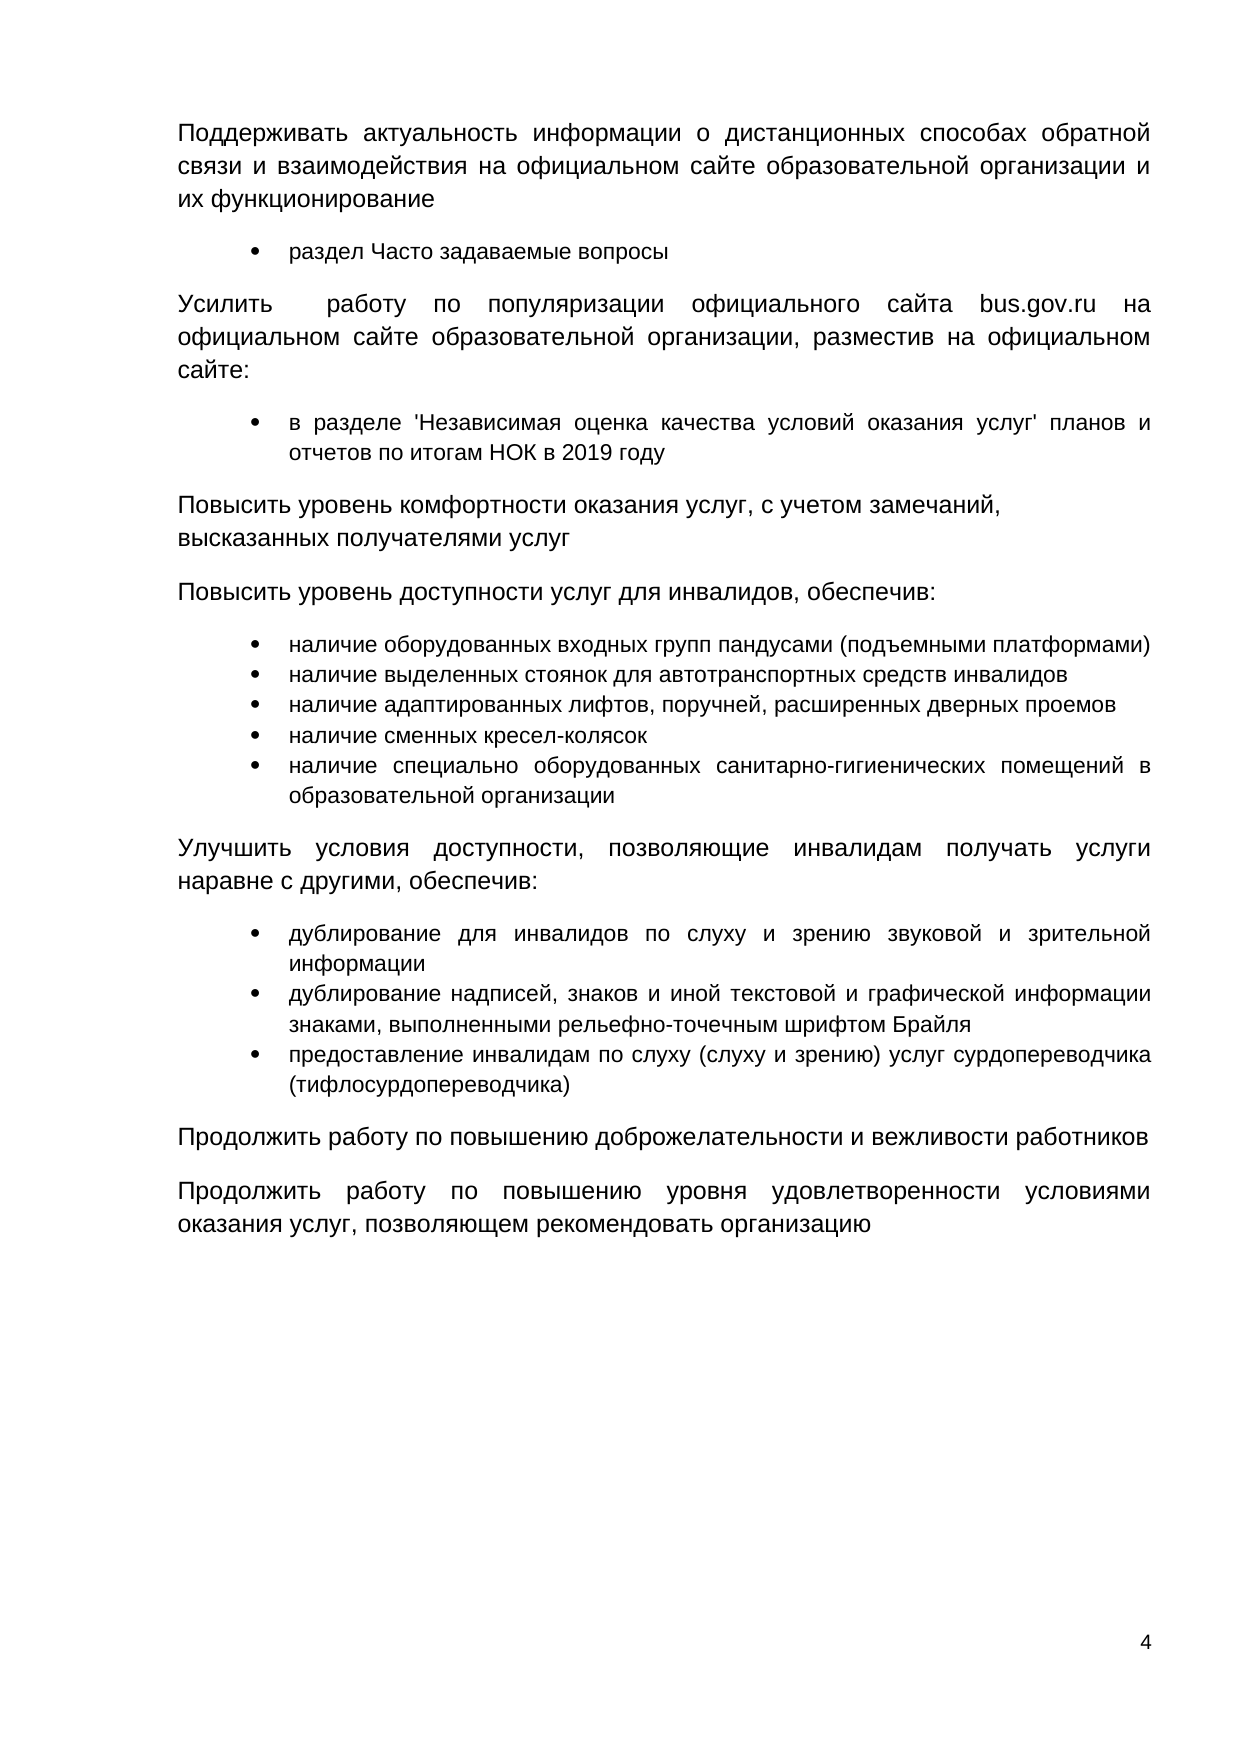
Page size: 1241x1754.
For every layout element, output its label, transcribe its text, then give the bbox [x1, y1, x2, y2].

list дублирование надписей, знаков и иной текстовой и графической информации знаками, выполненными рельефно-точечным шрифтом Брайля [251, 980, 1152, 1037]
list наличие выделенных стоянок для автотранспортных средств инвалидов [251, 661, 1152, 687]
text Поддерживать актуальность информации о дистанционных способах обратной связи и взаимодействия на официальном сайте образовательной организации и их функционирование [177, 118, 1152, 213]
text Продолжить работу по повышению уровня удовлетворенности условиями оказания услуг, позволяющем рекомендовать организацию [177, 1176, 1152, 1238]
list предоставление инвалидам по слуху (слуху и зрению) услуг сурдопереводчика (тифлосурдопереводчика) [251, 1041, 1152, 1097]
list наличие специально оборудованных санитарно-гигиенических помещений в образовательной организации [251, 752, 1152, 808]
list наличие сменных кресел-колясок [251, 722, 1152, 748]
text Улучшить условия доступности, позволяющие инвалидам получать услуги наравне с другими, обеспечив: [177, 833, 1152, 895]
text Повысить уровень доступности услуг для инвалидов, обеспечив: [177, 577, 1152, 606]
text Повысить уровень комфортности оказания услуг, с учетом замечаний, высказанных получателями услуг [177, 490, 1152, 552]
list наличие оборудованных входных групп пандусами (подъемными платформами) [251, 631, 1152, 657]
list раздел Часто задаваемые вопросы [251, 238, 1152, 264]
text Продолжить работу по повышению доброжелательности и вежливости работников [177, 1122, 1152, 1151]
list в разделе 'Независимая оценка качества условий оказания услуг' планов и отчетов по итогам НОК в 2019 году [251, 409, 1152, 466]
list дублирование для инвалидов по слуху и зрению звуковой и зрительной информации [251, 920, 1152, 976]
list наличие адаптированных лифтов, поручней, расширенных дверных проемов [251, 691, 1152, 718]
text Усилить работу по популяризации официального сайта bus.gov.ru на официальном сайте образовательной организации, разместив на официальном сайте: [177, 289, 1152, 384]
